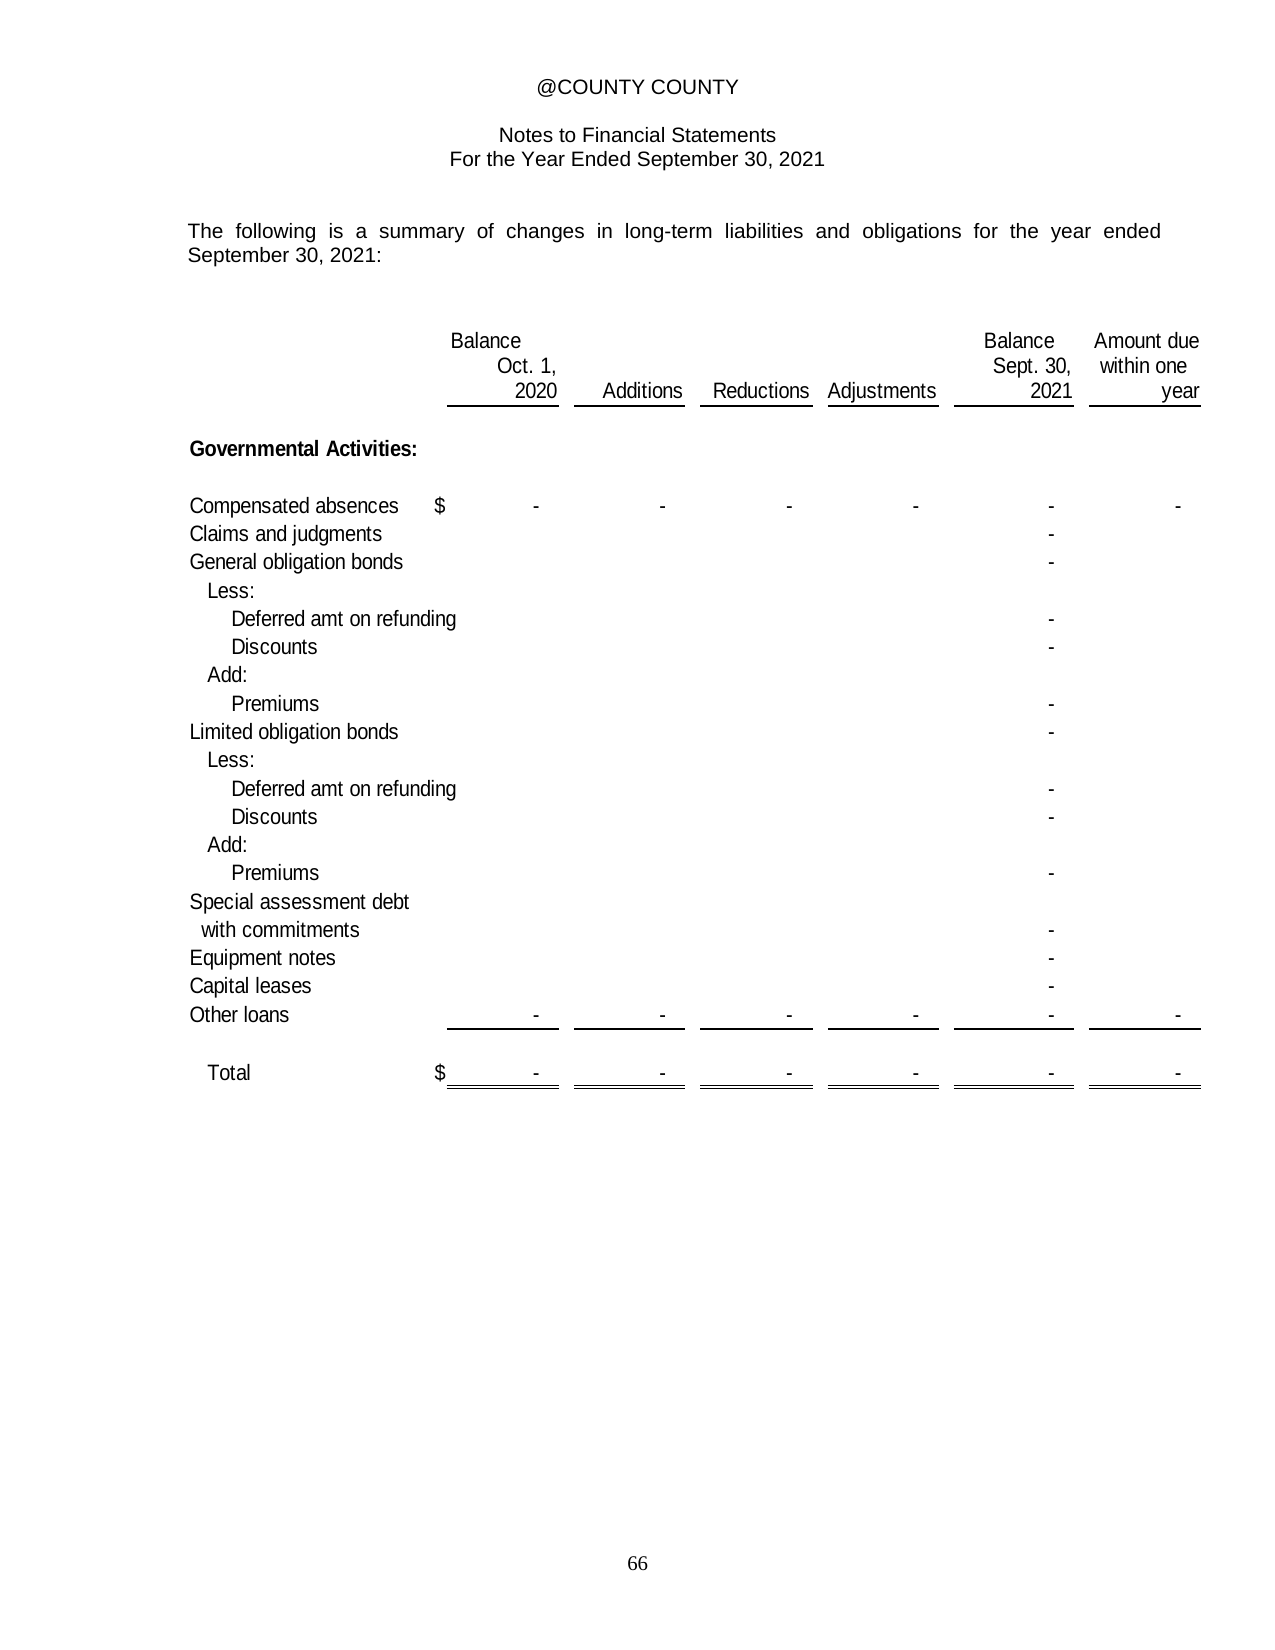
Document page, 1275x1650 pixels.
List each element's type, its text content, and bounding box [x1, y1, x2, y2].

text The following is a summary of changes in long-term liabilities and obligations for the year ended September 30, 2021: [187, 219, 1162, 267]
